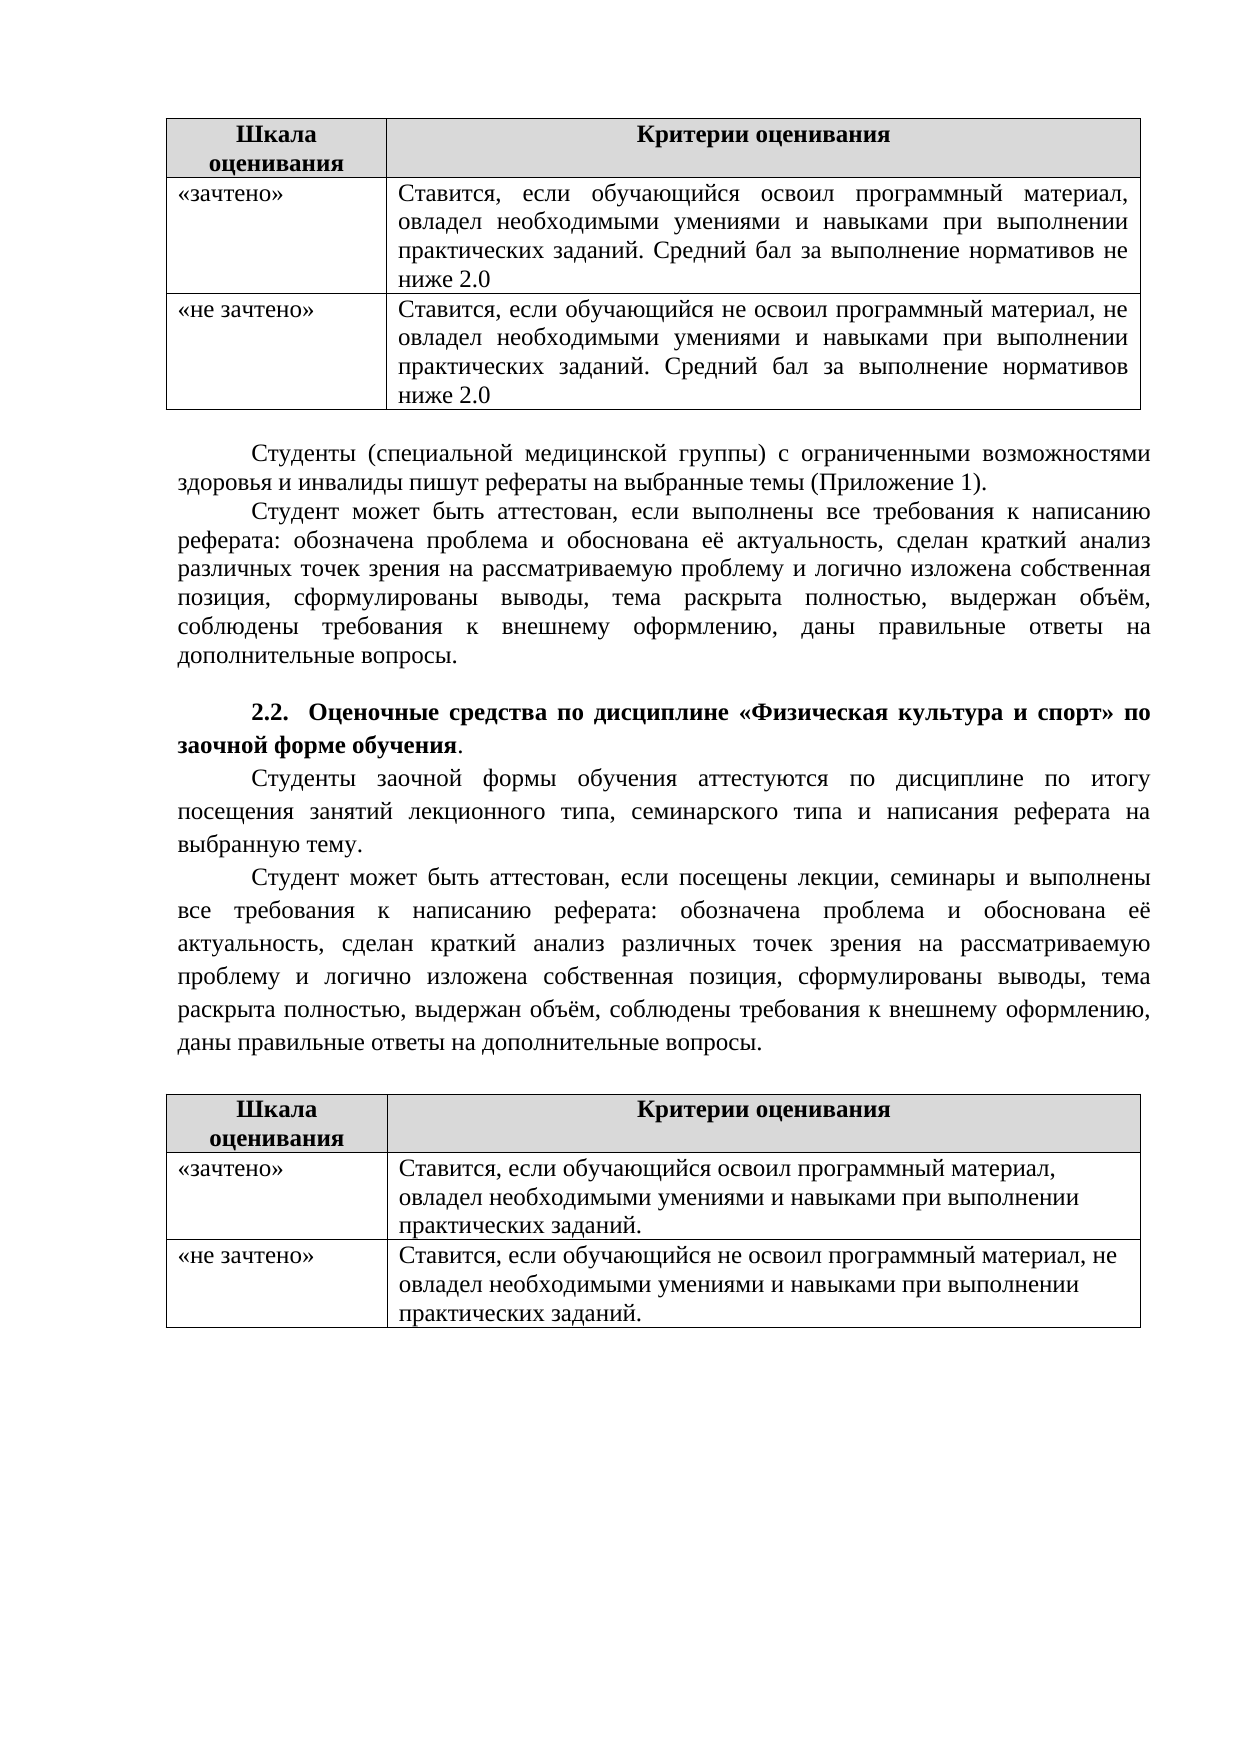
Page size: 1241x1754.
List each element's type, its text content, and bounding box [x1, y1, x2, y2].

table_cell Ставится, если обучающийся освоил программный материал, овладел необходимыми умениями и навыками при выполнении практических заданий. [388, 1153, 1140, 1239]
text Студенты (специальной медицинской группы) с ограниченными возможностями здоровья и инвалиды пишут рефераты на выбранные темы (Приложение 1). [177, 438, 1152, 496]
text Студент может быть аттестован, если выполнены все требования к написанию реферата: обозначена проблема и обоснована её актуальность, сделан краткий анализ различных точек зрения на рассматриваемую проблему и логично изложена собственная позиция, сформулированы выводы, тема раскрыта полностью, выдержан объём, соблюдены требования к внешнему оформлению, даны правильные ответы на дополнительные вопросы. [177, 496, 1152, 668]
table_cell Ставится, если обучающийся не освоил программный материал, не овладел необходимыми умениями и навыками при выполнении практических заданий. [388, 1240, 1140, 1327]
table_cell Ставится, если обучающийся не освоил программный материал, не овладел необходимыми умениями и навыками при выполнении практических заданий. Средний бал за выполнение нормативов ниже 2.0 [387, 294, 1140, 409]
text Студент может быть аттестован, если посещены лекции, семинары и выполнены все требования к написанию реферата: обозначена проблема и обоснована её актуальность, сделан краткий анализ различных точек зрения на рассматриваемую проблему и логично изложена собственная позиция, сформулированы выводы, тема раскрыта полностью, выдержан объём, соблюдены требования к внешнему оформлению, даны правильные ответы на дополнительные вопросы. [177, 862, 1152, 1056]
text Студенты заочной формы обучения аттестуются по дисциплине по итогу посещения занятий лекционного типа, семинарского типа и написания реферата на выбранную тему. [177, 763, 1152, 858]
table_header Критерии оценивания [387, 119, 1140, 177]
table_header Шкала оценивания [167, 1095, 387, 1152]
table_cell «не зачтено» [167, 1240, 387, 1327]
table_cell «не зачтено» [167, 294, 386, 409]
table_cell Ставится, если обучающийся освоил программный материал, овладел необходимыми умениями и навыками при выполнении практических заданий. Средний бал за выполнение нормативов не ниже 2.0 [387, 178, 1140, 293]
table_cell «зачтено» [167, 178, 386, 293]
table_header Шкала оценивания [167, 119, 386, 177]
table_header Критерии оценивания [388, 1095, 1140, 1152]
table_cell «зачтено» [167, 1153, 387, 1239]
text 2.2. Оценочные средства по дисциплине «Физическая культура и спорт» по заочной форме обучения. [177, 697, 1152, 759]
